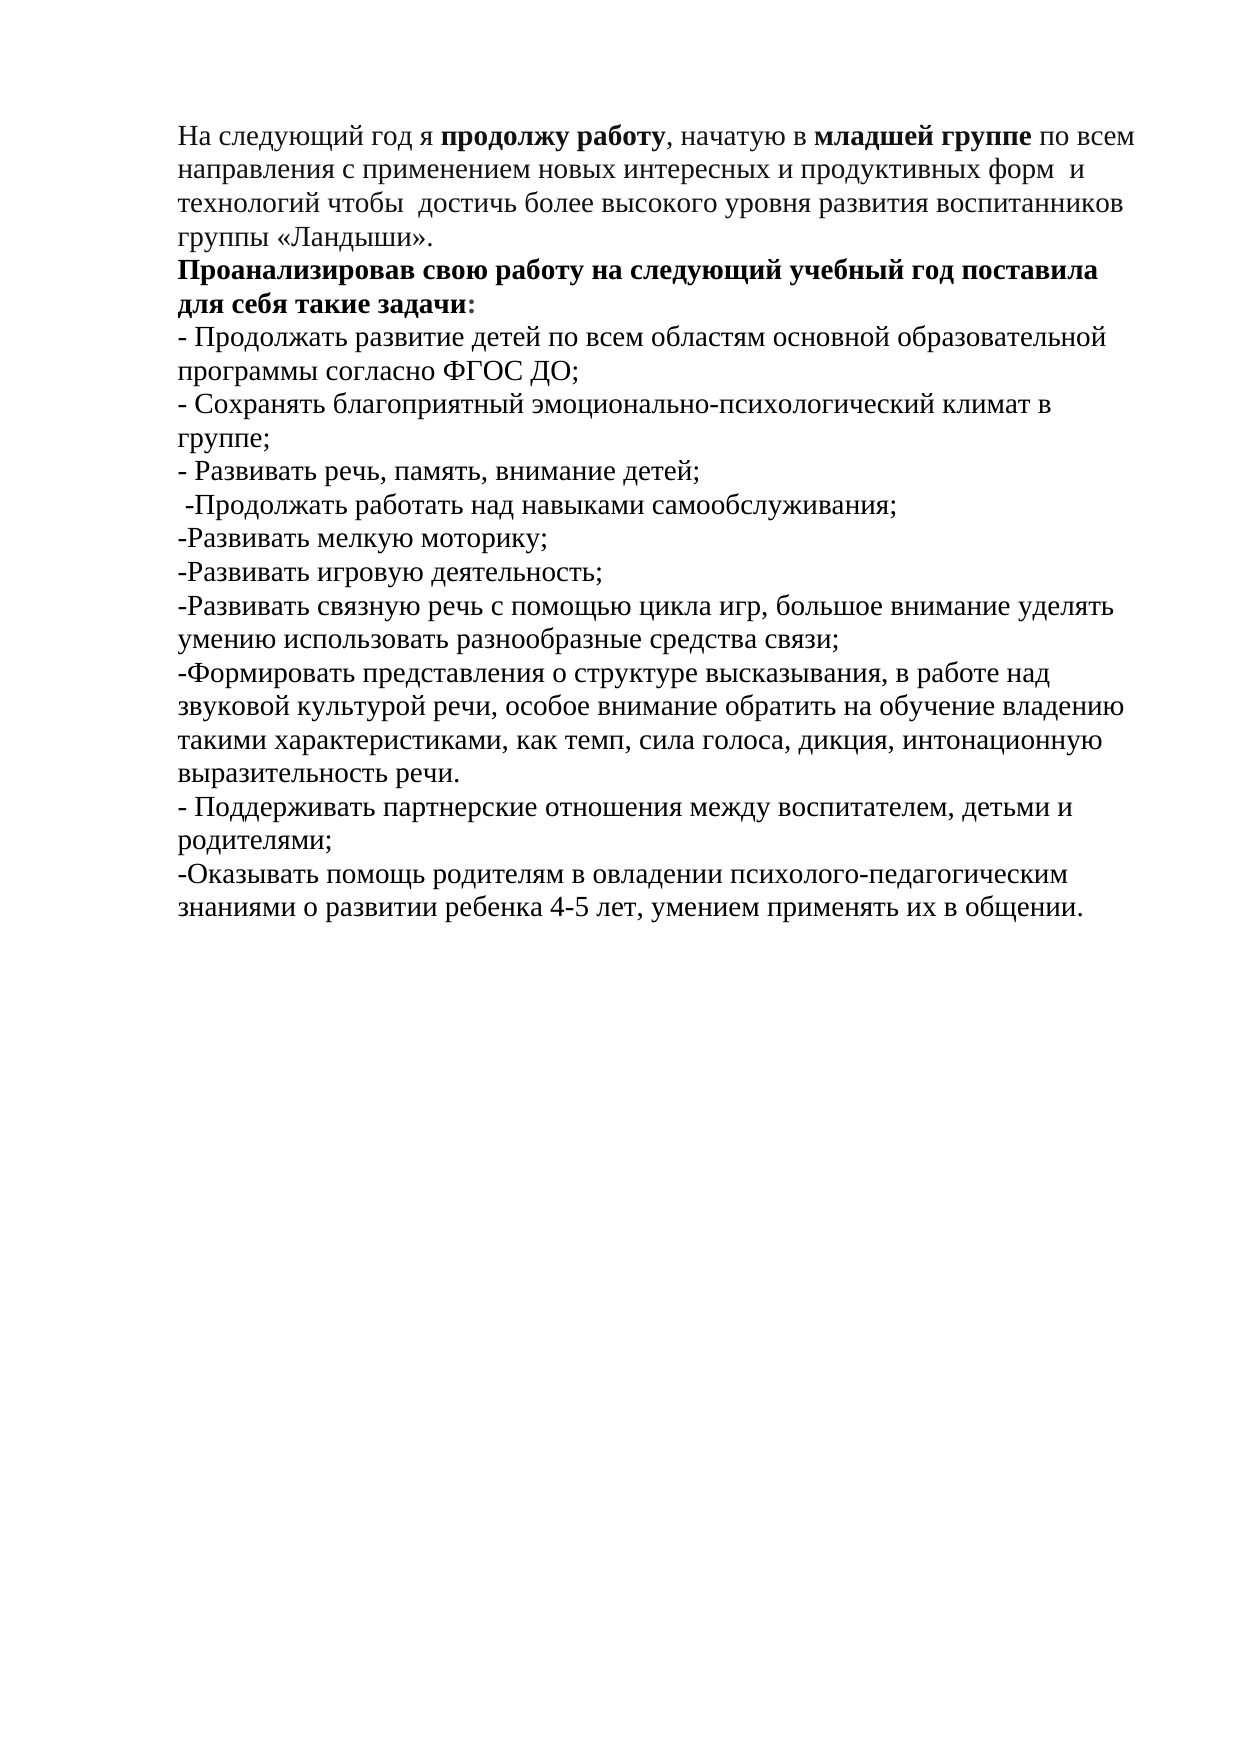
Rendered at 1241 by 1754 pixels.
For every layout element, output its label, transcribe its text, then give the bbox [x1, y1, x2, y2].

text На следующий год я продолжу работу, начатую в младшей группе по всем направления с применением новых интересных и продуктивных форм и технологий чтобы достичь более высокого уровня развития воспитанников группы «Ландыши». [434, 118, 1152, 252]
text - Поддерживать партнерские отношения между воспитателем, детьми и родителями; [177, 789, 1152, 856]
text -Развивать связную речь с помощью цикла игр, большое внимание уделять умению использовать разнообразные средства связи; [177, 588, 1152, 655]
text -Оказывать помощь родителям в овладении психолого-педагогическим знаниями о развитии ребенка 4-5 лет, умением применять их в общении. [177, 856, 1152, 923]
text - Продолжать развитие детей по всем областям основной образовательной программы согласно ФГОС ДО; [177, 319, 1152, 386]
text -Продолжать работать над навыками самообслуживания; [177, 487, 1152, 521]
text - Развивать речь, память, внимание детей; [177, 453, 1152, 487]
text -Развивать мелкую моторику; [177, 521, 1152, 554]
text -Развивать игровую деятельность; [177, 554, 1152, 588]
text -Формировать представления о структуре высказывания, в работе над звуковой культурой речи, особое внимание обратить на обучение владению такими характеристиками, как темп, сила голоса, дикция, интонационную выразительность речи. [177, 655, 1152, 789]
text Проанализировав свою работу на следующий учебный год поставила для себя такие задачи: [177, 252, 1152, 319]
text - Сохранять благоприятный эмоционально-психологический климат в группе; [177, 386, 1152, 453]
